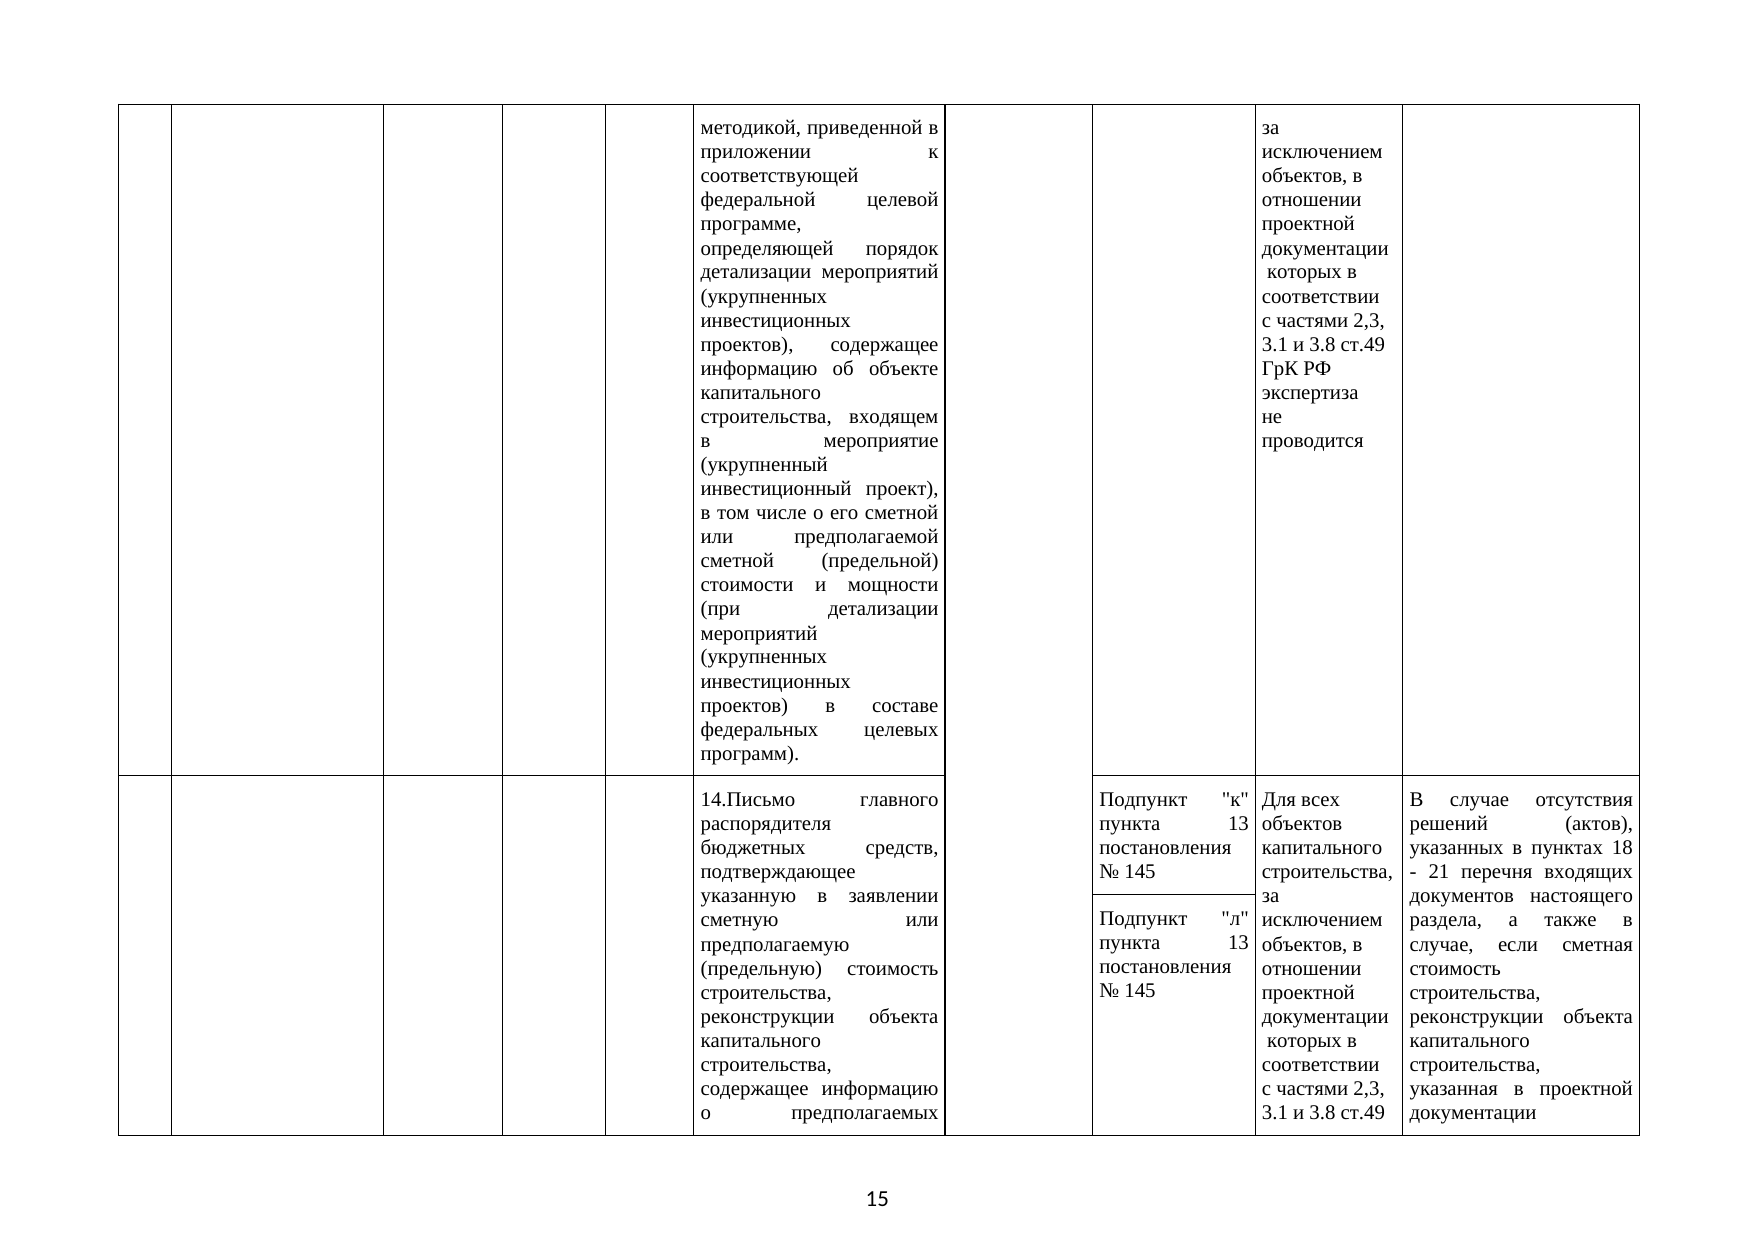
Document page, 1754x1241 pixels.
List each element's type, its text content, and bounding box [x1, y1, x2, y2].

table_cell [1093, 105, 1255, 775]
table_cell [172, 776, 383, 1134]
table_cell [503, 105, 605, 775]
table_cell Подпункт "к" пункта 13 постановления № 145 [1093, 776, 1255, 894]
table_cell [172, 105, 383, 775]
table_cell [606, 776, 693, 1134]
table_cell [119, 776, 171, 1134]
table_cell 14.Письмо главного распорядителя бюджетных средств, подтверждающее указанную в заявлении сметную или предполагаемую (предельную) стоимость строительства, реконструкции объекта капитального строительства, содержащее информацию о предполагаемых источниках финансирования строительства, реконструкции объекта капитального строительства, предусмотренных законом (решением) о бюджете, либо внебюджетных источниках. [694, 776, 944, 1134]
table_cell [503, 776, 605, 1134]
table_cell [606, 105, 693, 775]
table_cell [694, 105, 944, 775]
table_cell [1093, 895, 1255, 1134]
table_cell [384, 776, 502, 1134]
table_cell В случае отсутствия решений (актов), указанных в пунктах 18 - 21 перечня входящих документов настоящего раздела, а также в случае, если сметная стоимость строительства, реконструкции объекта капитального строительства, указанная в проектной документации превышает сметную или предполагаемую (предельную) стоимость строительства, реконструкции объекта капитального строительства, установленную в отношении объекта капитального строительства соответствующим решением (актом) [1403, 776, 1639, 1134]
table_cell - [1403, 105, 1639, 775]
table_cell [1256, 105, 1402, 775]
table_cell [119, 105, 171, 775]
table_cell [384, 105, 502, 775]
